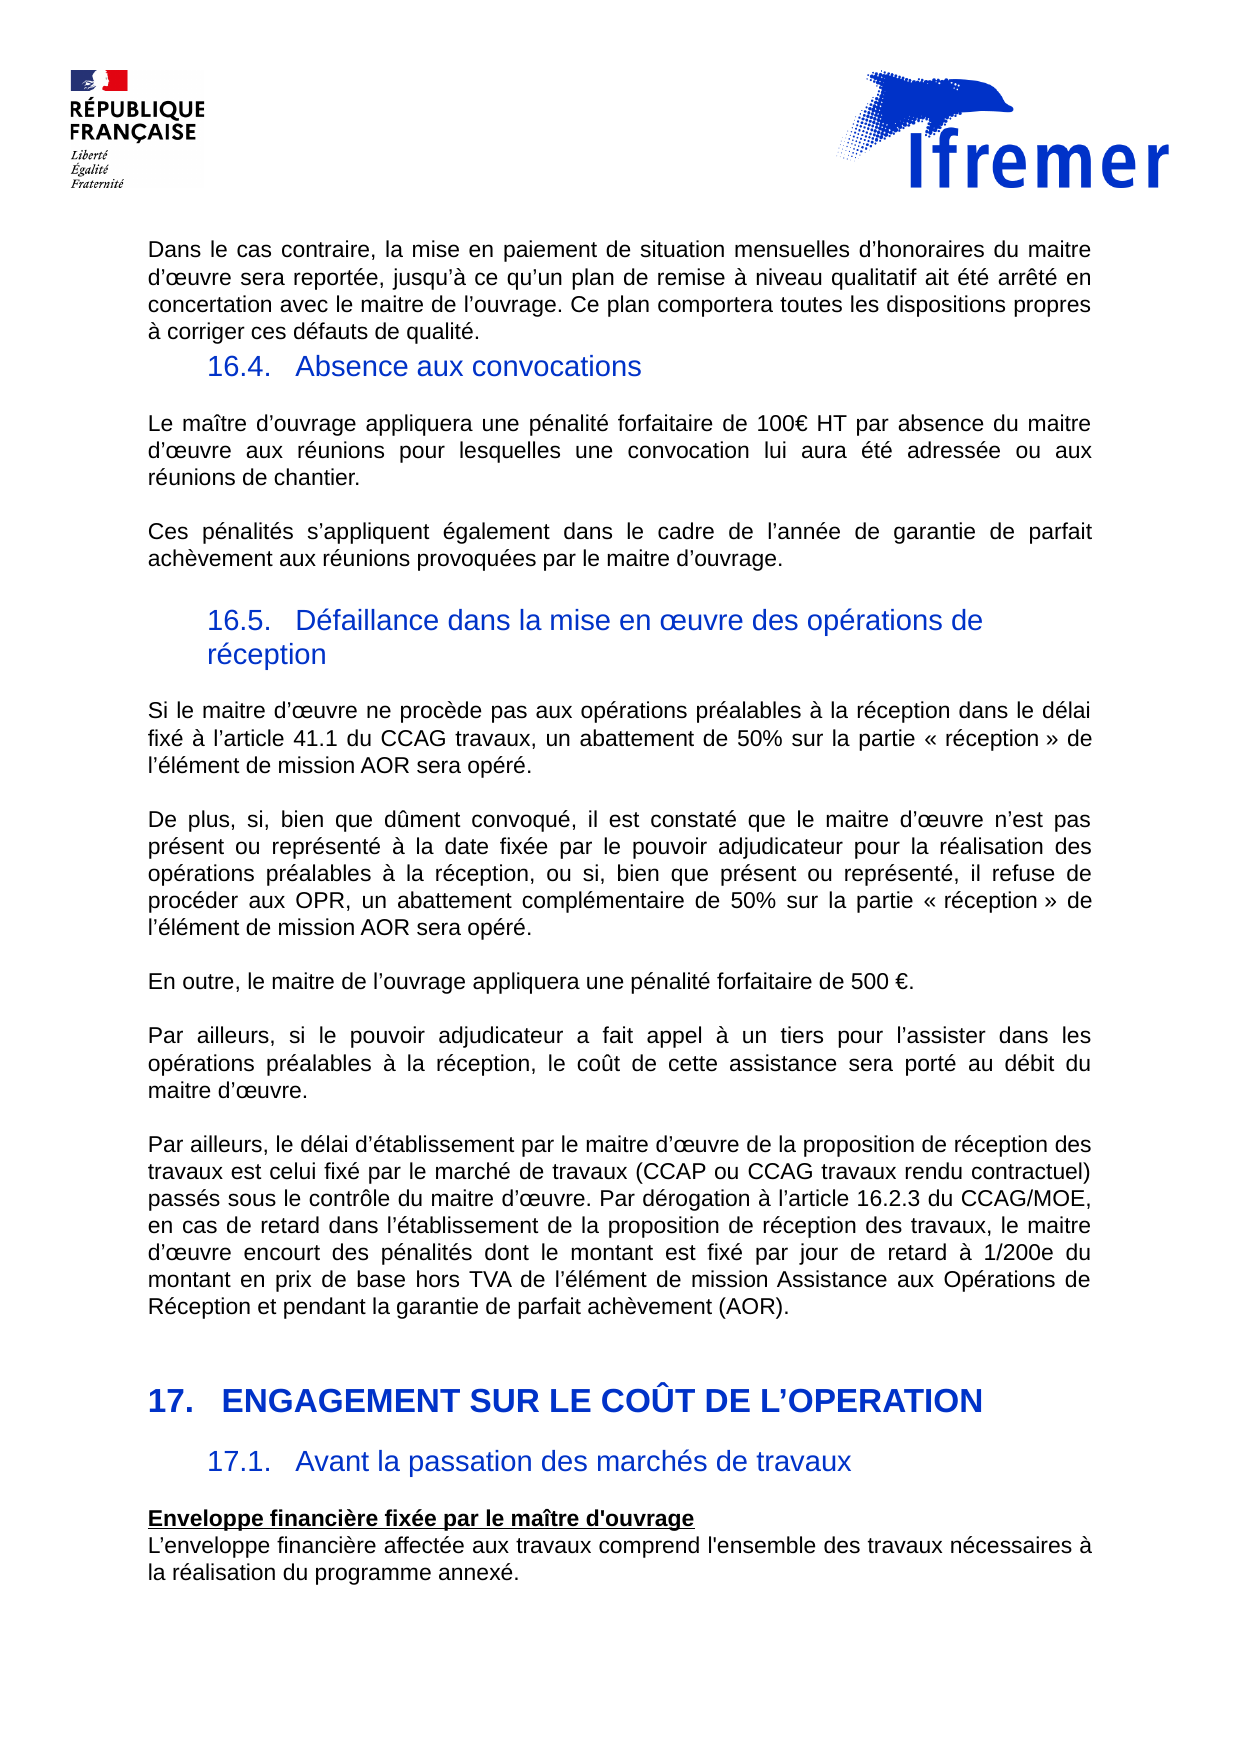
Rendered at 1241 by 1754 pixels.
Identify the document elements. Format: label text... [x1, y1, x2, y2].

subtitle ENGAGEMENT SUR LE COûT DE L’OPERATION [148, 1381, 1092, 1419]
text L’enveloppe financière affectée aux travaux comprend l'ensemble des travaux nécessaires à la réalisation du programme annexé. [148, 1532, 1092, 1586]
text Par ailleurs, le délai d’établissement par le maitre d’œuvre de la proposition de réception des travaux est celui fixé par le marché de travaux (CCAP ou CCAG travaux rendu contractuel) passés sous le contrôle du maitre d’œuvre. Par dérogation à l’article 16.2.3 du CCAG/MOE, en cas de retard dans l’établissement de la proposition de réception des travaux, le maitre d’œuvre encourt des pénalités dont le montant est fixé par jour de retard à 1/200e du montant en prix de base hors TVA de l’élément de mission Assistance aux Opérations de Réception et pendant la garantie de parfait achèvement (AOR). [148, 1131, 1092, 1320]
text Si le maitre d’œuvre ne procède pas aux opérations préalables à la réception dans le délai fixé à l’article 41.1 du CCAG travaux, un abattement de 50% sur la partie « réception » de l’élément de mission AOR sera opéré. [148, 697, 1092, 778]
text En outre, le maitre de l’ouvrage appliquera une pénalité forfaitaire de 500 €. [148, 968, 1092, 995]
text Dans le cas contraire, la mise en paiement de situation mensuelles d’honoraires du maitre d’œuvre sera reportée, jusqu’à ce qu’un plan de remise à niveau qualitatif ait été arrêté en concertation avec le maitre de l’ouvrage. Ce plan comportera toutes les dispositions propres à corriger ces défauts de qualité. [148, 236, 1092, 344]
text Par ailleurs, si le pouvoir adjudicateur a fait appel à un tiers pour l’assister dans les opérations préalables à la réception, le coût de cette assistance sera porté au débit du maitre d’œuvre. [148, 1022, 1092, 1103]
subtitle Absence aux convocations [207, 349, 1092, 382]
text Le maître d’ouvrage appliquera une pénalité forfaitaire de 100€ HT par absence du maitre d’œuvre aux réunions pour lesquelles une convocation lui aura été adressée ou aux réunions de chantier. [148, 409, 1092, 491]
picture [70, 70, 205, 188]
text Enveloppe financière fixée par le maître d'ouvrage [148, 1505, 1092, 1532]
text De plus, si, bien que dûment convoqué, il est constaté que le maitre d’œuvre n’est pas présent ou représenté à la date fixée par le pouvoir adjudicateur pour la réalisation des opérations préalables à la réception, ou si, bien que présent ou représenté, il refuse de procéder aux OPR, un abattement complémentaire de 50% sur la partie « réception » de l’élément de mission AOR sera opéré. [148, 806, 1092, 941]
subtitle Défaillance dans la mise en œuvre des opérations de réception [207, 603, 1092, 670]
subtitle Avant la passation des marchés de travaux [207, 1444, 1092, 1478]
text Ces pénalités s’appliquent également dans le cadre de l’année de garantie de parfait achèvement aux réunions provoquées par le maitre d’ouvrage. [148, 518, 1092, 572]
picture [836, 70, 1169, 188]
